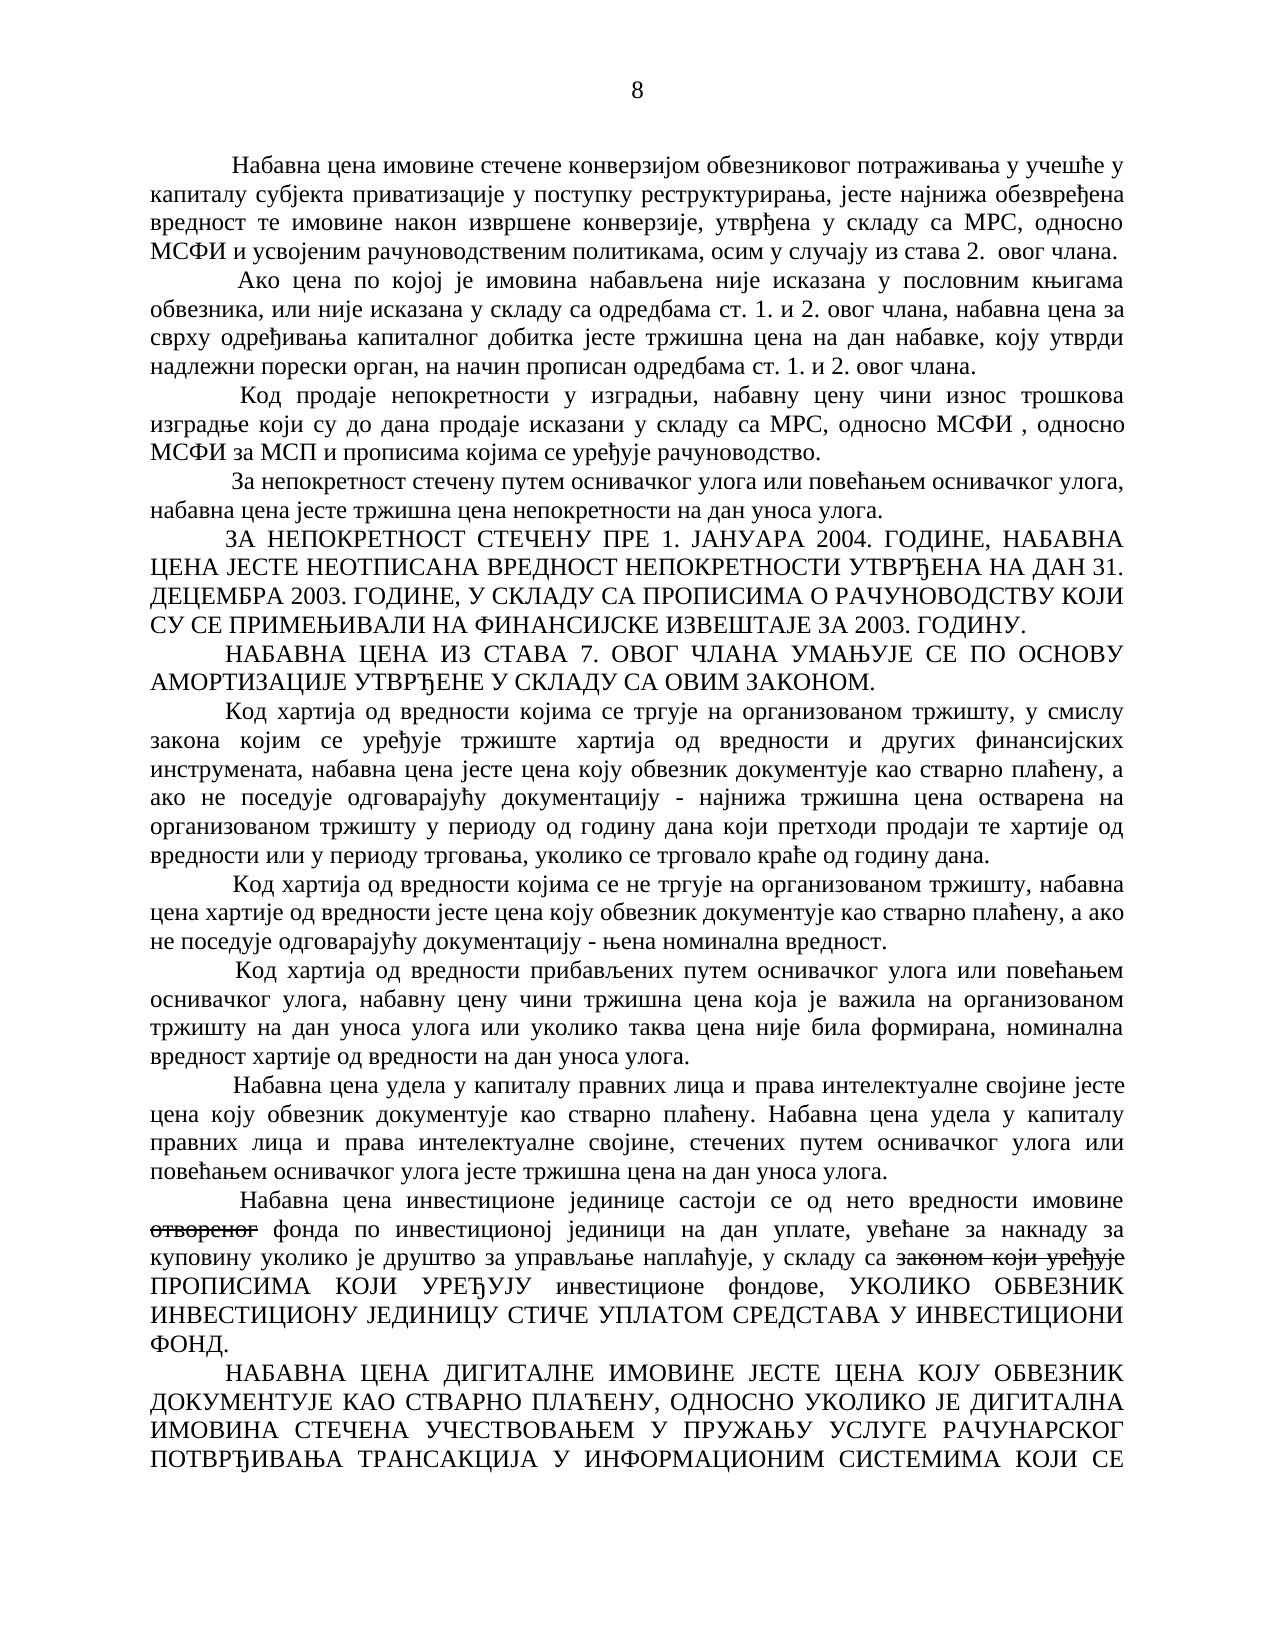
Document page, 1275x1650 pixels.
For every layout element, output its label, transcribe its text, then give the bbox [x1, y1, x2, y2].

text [150, 1358, 1125, 1473]
text Набавна цена имовине стечене конверзијом обвезниковог потраживања у учешће у капиталу субјекта приватизације у поступку реструктурирања, јесте најнижа обезвређена вредност те имовине након извршене конверзије, утврђена у складу са МРС, односно МСФИ и усвојеним рачуноводственим политикама, осим у случају из става 2. овог члана. [150, 150, 1125, 265]
text За непокретност стечену путем оснивачког улога или повећањем оснивачког улога, набавна цена јесте тржишна цена непокретности на дан уноса улога. [150, 466, 1125, 524]
text Код хартија од вредности прибављених путем оснивачког улога или повећањем оснивачког улога, набавну цену чини тржишна цена која је важила на организованом тржишту на дан уноса улога или уколико таква цена није била формирана, номинална вредност хартије од вредности на дан уноса улога. [150, 955, 1125, 1070]
text Ако цена по којој је имовина набављена није исказана у пословним књигама обвезника, или није исказана у складу са одредбама ст. 1. и 2. овог члана, набавна цена за сврху одређивања капиталног добитка јесте тржишна цена на дан набавке, коју утврди надлежни порески орган, на начин прописан одредбама ст. 1. и 2. овог члана. [150, 265, 1125, 380]
text ЗА НЕПОКРЕТНОСТ СТЕЧЕНУ ПРЕ 1. ЈАНУАРА 2004. ГОДИНЕ, НАБАВНА ЦЕНА ЈЕСТЕ НЕОТПИСАНА ВРЕДНОСТ НЕПОКРЕТНОСТИ УТВРЂЕНА НА ДАН 31. ДЕЦЕМБРА 2003. ГОДИНЕ, У СКЛАДУ СА ПРОПИСИМА О РАЧУНОВОДСТВУ КОЈИ СУ СЕ ПРИМЕЊИВАЛИ НА ФИНАНСИЈСКЕ ИЗВЕШТАЈЕ ЗА 2003. ГОДИНУ. [150, 524, 1125, 639]
text Набавна цена инвестиционе јединице састоји се од нето вредности имовине отвореног фонда по инвестиционој јединици на дан уплате, увећане за накнаду за куповину уколико је друштво за управљање наплаћује, у складу са законом који уређује ПРОПИСИМА КОЈИ УРЕЂУЈУ инвестиционе фондове, УКОЛИКО ОБВЕЗНИК ИНВЕСТИЦИОНУ ЈЕДИНИЦУ СТИЧЕ УПЛАТОМ СРЕДСТАВА У ИНВЕСТИЦИОНИ ФОНД. [150, 1185, 1125, 1358]
text Код хартија од вредности којима се тргује на организованом тржишту, у смислу закона којим се уређује тржиште хартија од вредности и других финансијских инструмената, набавна цена јесте цена коју обвезник документује као стварно плаћену, а ако не поседује одговарајућу документацију - најнижа тржишна цена остварена на организованом тржишту у периоду од годину дана који претходи продаји те хартије од вредности или у периоду трговања, уколико се трговало краће од годину дана. [150, 696, 1125, 869]
text НАБАВНА ЦЕНА ИЗ СТАВА 7. ОВОГ ЧЛАНА УМАЊУЈЕ СЕ ПО ОСНОВУ АМОРТИЗАЦИЈЕ УТВРЂЕНЕ У СКЛАДУ СА ОВИМ ЗАКОНОМ. [150, 639, 1125, 696]
text Набавна цена удела у капиталу правних лица и права интелектуалне својине јесте цена коју обвезник документује као стварно плаћену. Набавна цена удела у капиталу правних лица и права интелектуалне својине, стечених путем оснивачког улога или повећањем оснивачког улога јесте тржишна цена на дан уноса улога. [150, 1070, 1125, 1185]
text Код продаје непокретности у изградњи, набавну цену чини износ трошкова изградње који су до дана продаје исказани у складу са МРС, односно МСФИ , односно МСФИ за МСП и прописима којима се уређује рачуноводство. [150, 380, 1125, 466]
text Код хартија од вредности којима се не тргује на организованом тржишту, набавна цена хартије од вредности јесте цена коју обвезник документује као стварно плаћену, а ако не поседује одговарајућу документацију - њена номинална вредност. [150, 869, 1125, 955]
